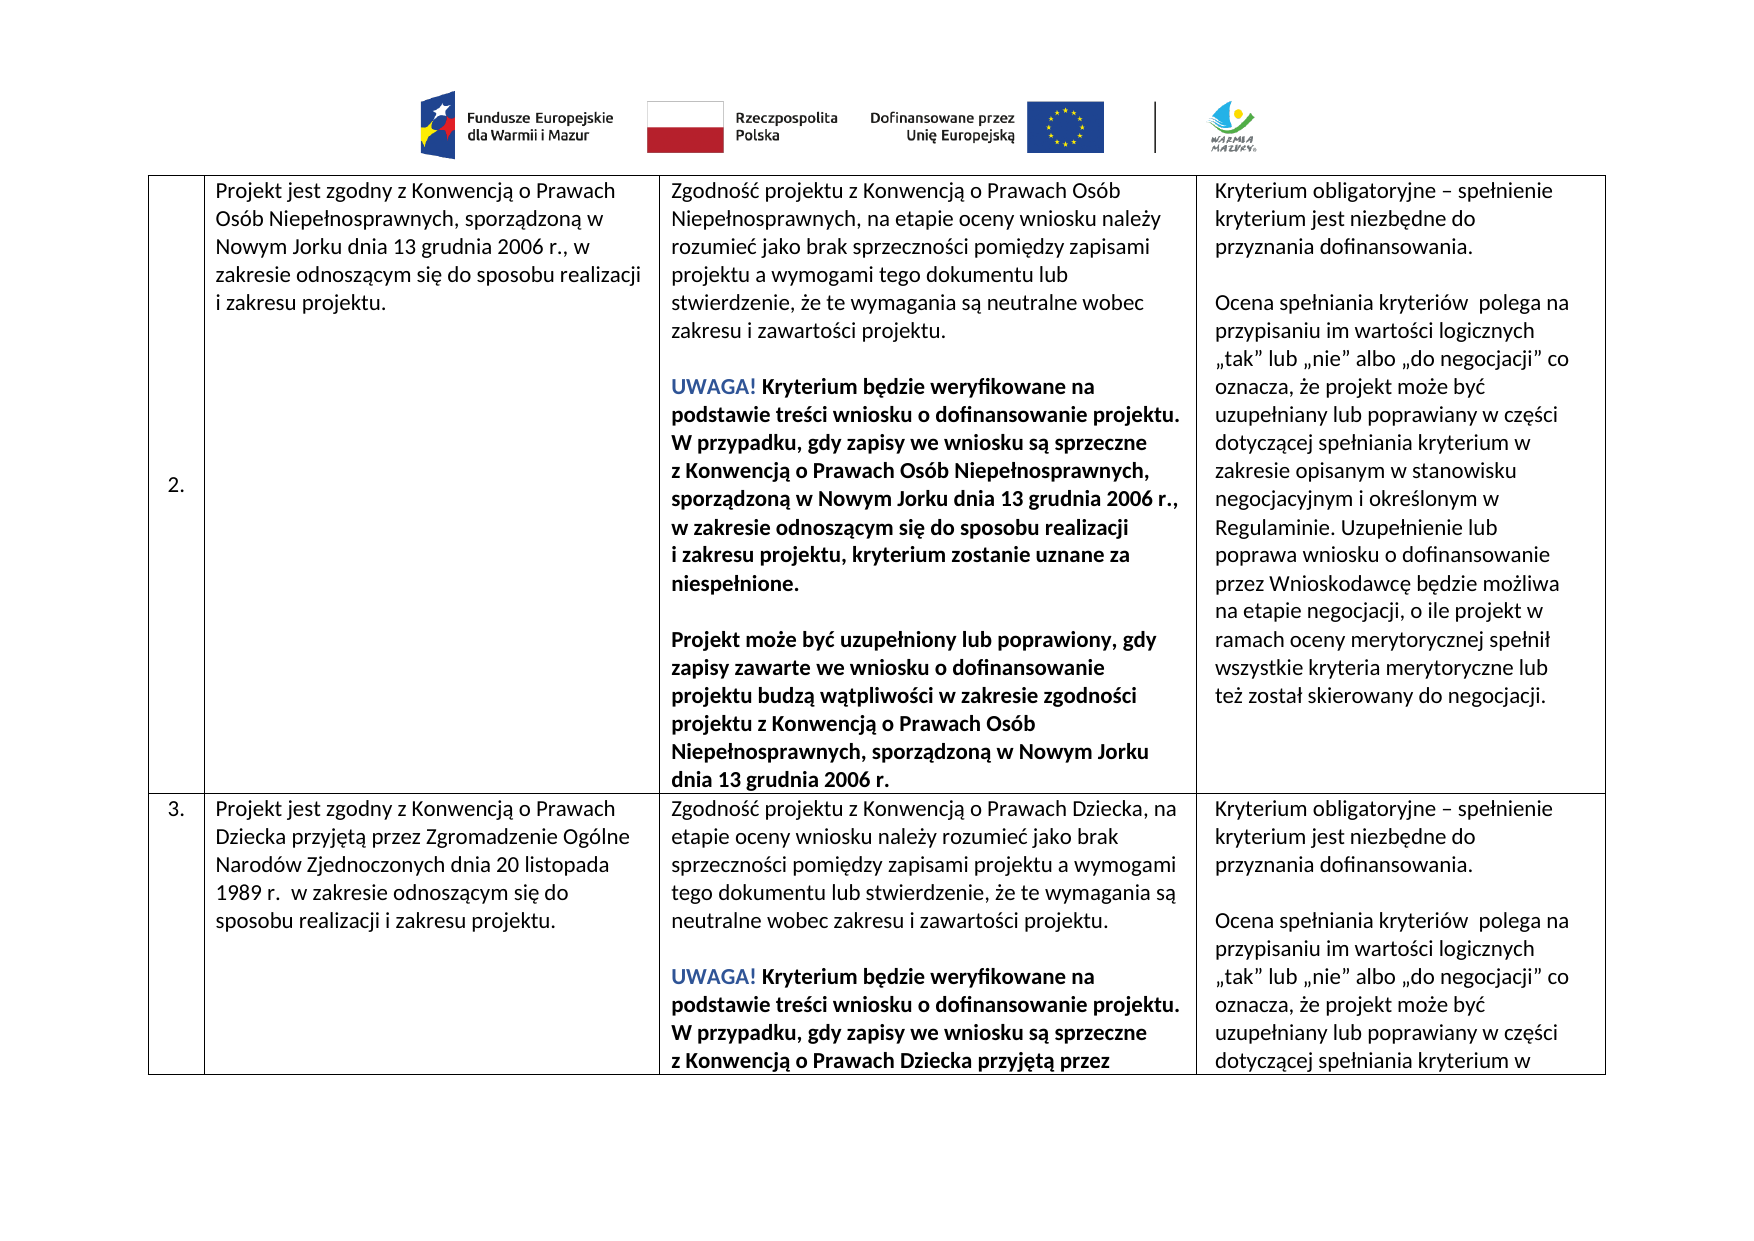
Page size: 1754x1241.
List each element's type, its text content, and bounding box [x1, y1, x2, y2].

table_cell Projekt jest zgodny z Konwencją o Prawach Osób Niepełnosprawnych, sporządzoną w Nowym Jorku dnia 13 grudnia 2006 r., w zakresie odnoszącym się do sposobu realizacji i zakresu projektu. [205, 176, 659, 793]
table_cell 3. [149, 794, 204, 1074]
table_cell Zgodność projektu z Konwencją o Prawach Osób Niepełnosprawnych, na etapie oceny wniosku należy rozumieć jako brak sprzeczności pomiędzy zapisami projektu a wymogami tego dokumentu lub stwierdzenie, że te wymagania są neutralne wobec zakresu i zawartości projektu. UWAGA! Kryterium będzie weryfikowane na podstawie treści wniosku o dofinansowanie projektu. W przypadku, gdy zapisy we wniosku są sprzeczne z Konwencją o Prawach Osób Niepełnosprawnych, sporządzoną w Nowym Jorku dnia 13 grudnia 2006 r., w zakresie odnoszącym się do sposobu realizacji i zakresu projektu, kryterium zostanie uznane za niespełnione. Projekt może być uzupełniony lub poprawiony, gdy zapisy zawarte we wniosku o dofinansowanie projektu budzą wątpliwości w zakresie zgodności projektu z Konwencją o Prawach Osób Niepełnosprawnych, sporządzoną w Nowym Jorku dnia 13 grudnia 2006 r. [660, 176, 1196, 793]
picture [404, 73, 1350, 175]
table_cell 2. [149, 176, 204, 793]
